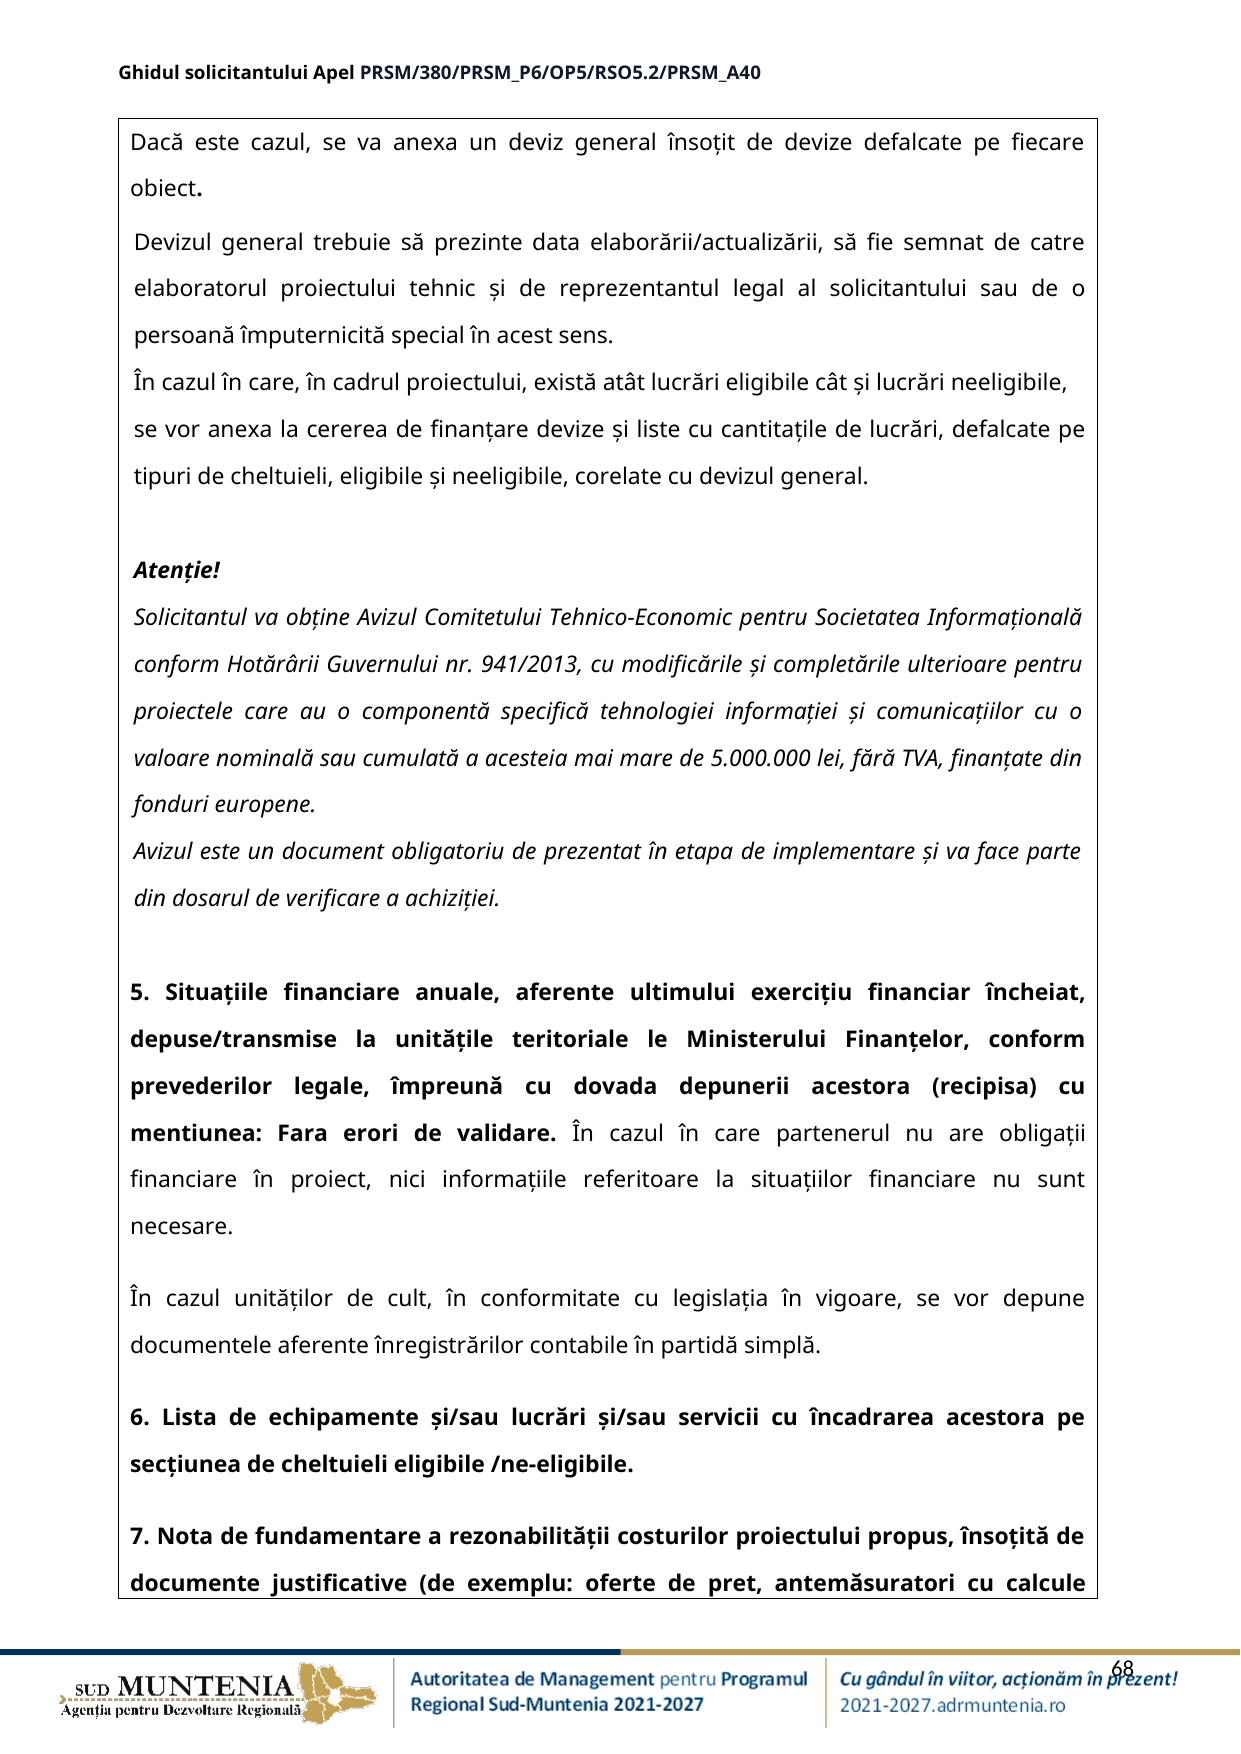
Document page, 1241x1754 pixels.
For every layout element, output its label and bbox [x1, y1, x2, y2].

table_header [119, 119, 1097, 1598]
picture [0, 1649, 1241, 1729]
